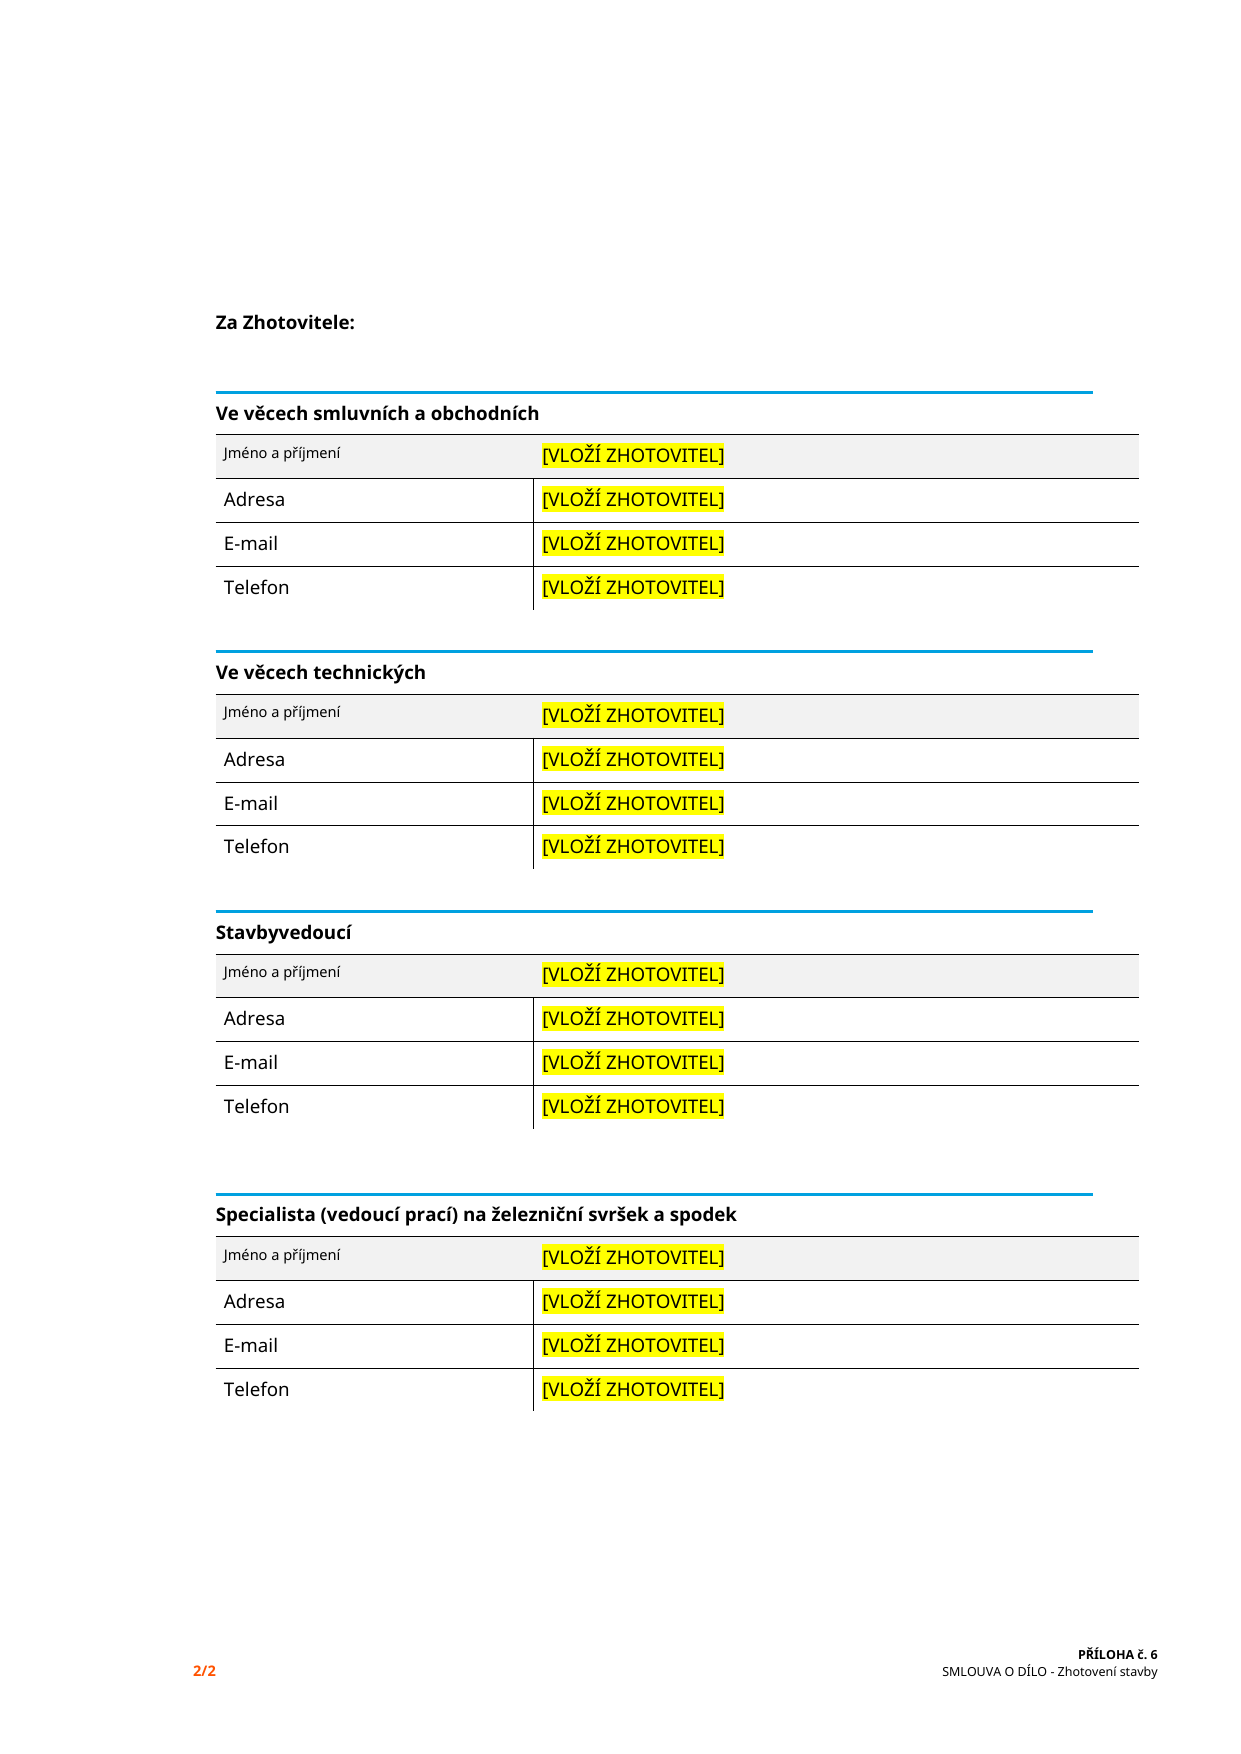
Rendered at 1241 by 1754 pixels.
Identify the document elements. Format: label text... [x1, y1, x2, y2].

table_cell [VLOŽÍ ZHOTOVITEL] [534, 826, 1139, 869]
table_cell [VLOŽÍ ZHOTOVITEL] [534, 783, 1139, 825]
table_cell [VLOŽÍ ZHOTOVITEL] [534, 739, 1139, 782]
table_cell Telefon [216, 1369, 533, 1411]
text Specialista (vedoucí prací) na železniční svršek a spodek [216, 1196, 1093, 1227]
table_cell E-mail [216, 1325, 533, 1368]
table_cell Telefon [216, 826, 533, 869]
table_cell [VLOŽÍ ZHOTOVITEL] [534, 1086, 1139, 1129]
table_header Jméno a příjmení [216, 1237, 534, 1280]
table_cell Adresa [216, 998, 533, 1041]
text Stavbyvedoucí [216, 913, 1093, 945]
table_cell Adresa [216, 739, 533, 782]
table_header Jméno a příjmení [216, 955, 534, 997]
text Za Zhotovitele: [216, 309, 1093, 335]
text Ve věcech smluvních a obchodních [216, 394, 1093, 426]
table_cell [VLOŽÍ ZHOTOVITEL] [534, 523, 1139, 566]
table_cell [VLOŽÍ ZHOTOVITEL] [534, 1281, 1139, 1324]
table_cell [VLOŽÍ ZHOTOVITEL] [534, 1369, 1139, 1411]
table_cell [VLOŽÍ ZHOTOVITEL] [534, 1325, 1139, 1368]
table_cell E-mail [216, 783, 533, 825]
table_header [VLOŽÍ ZHOTOVITEL] [534, 695, 1139, 738]
table_cell Adresa [216, 1281, 533, 1324]
table_cell [VLOŽÍ ZHOTOVITEL] [534, 998, 1139, 1041]
table_cell [VLOŽÍ ZHOTOVITEL] [534, 567, 1139, 610]
text Ve věcech technických [216, 653, 1093, 685]
table_cell Telefon [216, 1086, 533, 1129]
table_cell Telefon [216, 567, 533, 610]
table_header [VLOŽÍ ZHOTOVITEL] [534, 1237, 1139, 1280]
table_cell E-mail [216, 1042, 533, 1085]
table_header Jméno a příjmení [216, 435, 534, 478]
table_cell [VLOŽÍ ZHOTOVITEL] [534, 479, 1139, 522]
table_cell E-mail [216, 523, 533, 566]
table_header Jméno a příjmení [216, 695, 534, 738]
table_cell Adresa [216, 479, 533, 522]
table_header [VLOŽÍ ZHOTOVITEL] [534, 435, 1139, 478]
table_cell [VLOŽÍ ZHOTOVITEL] [534, 1042, 1139, 1085]
table_header [VLOŽÍ ZHOTOVITEL] [534, 955, 1139, 997]
